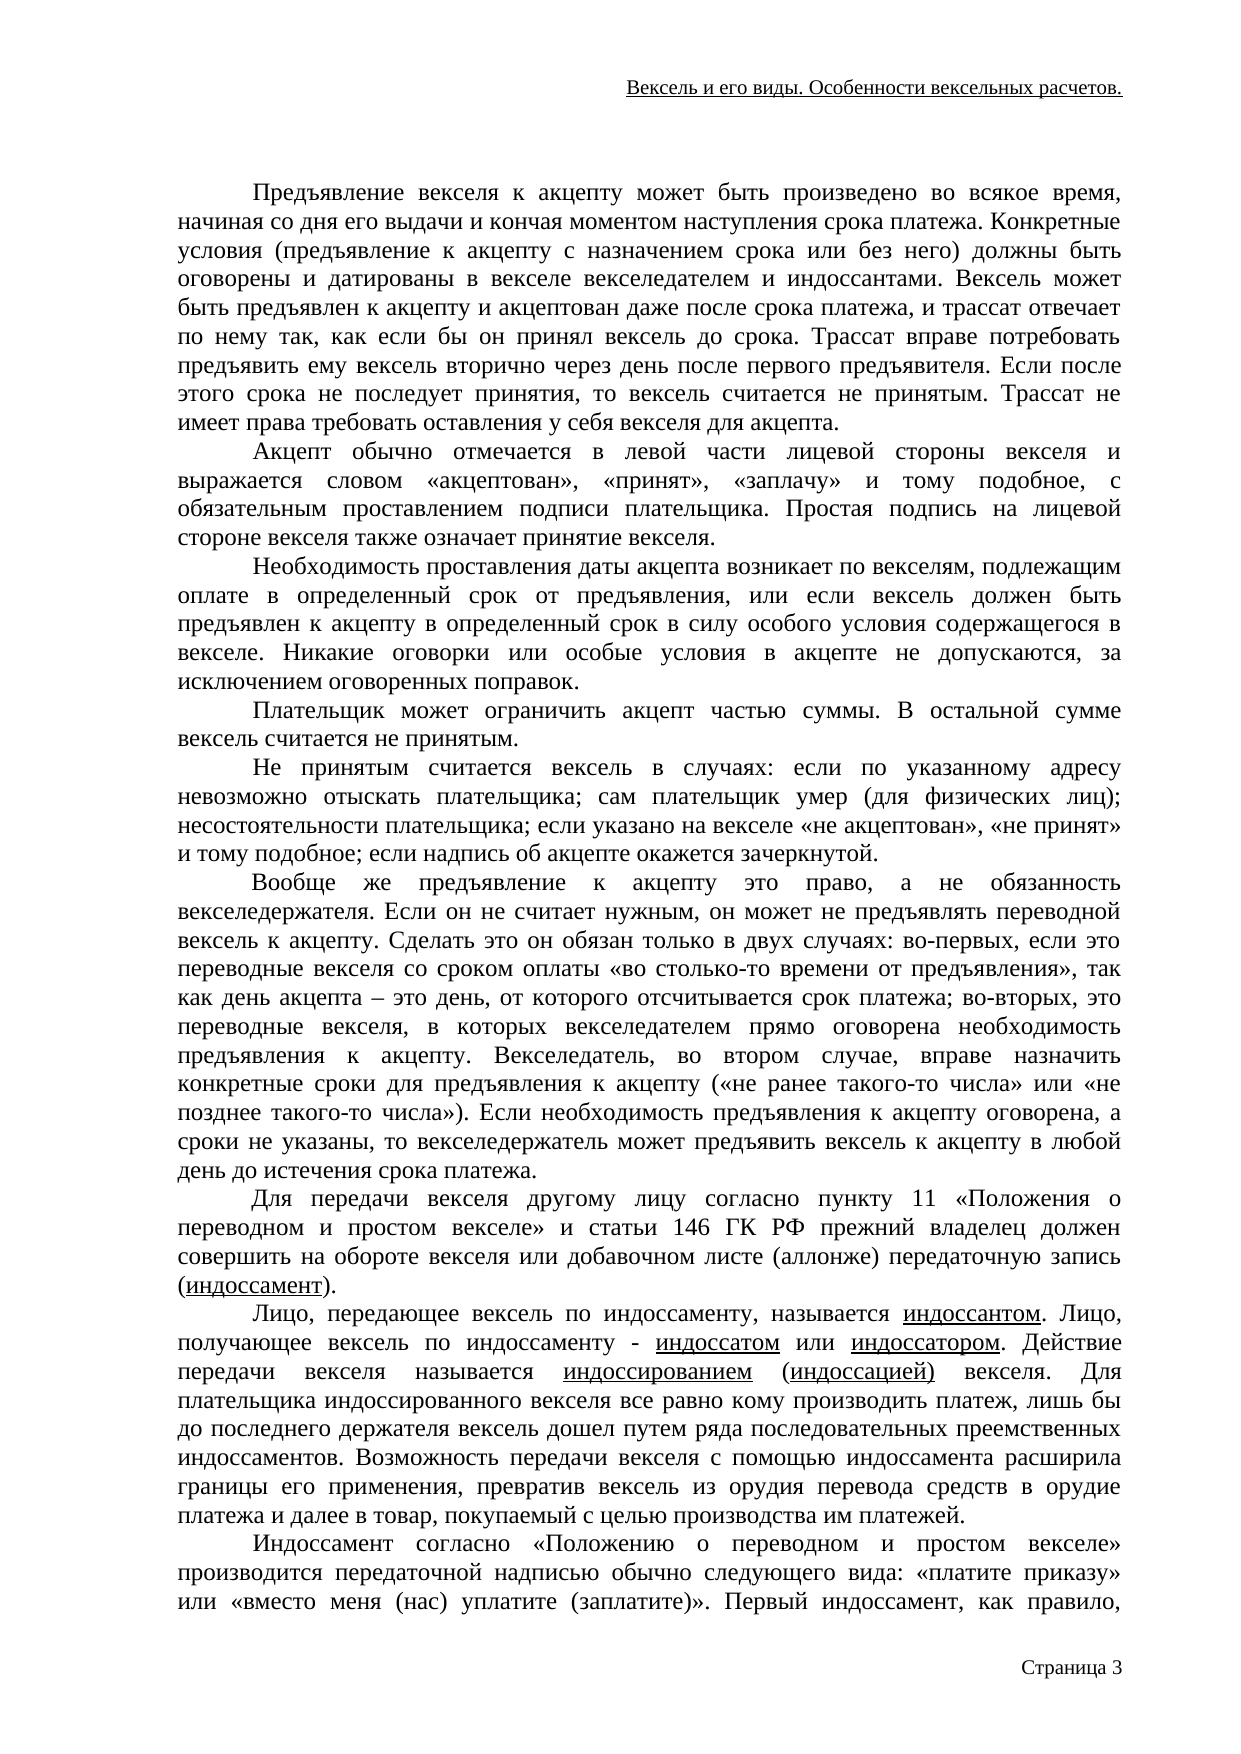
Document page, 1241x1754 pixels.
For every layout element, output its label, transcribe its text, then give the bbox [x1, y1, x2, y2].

text Вообще же предъявление к акцепту это право, а не обязанность векселедержателя. Если он не считает нужным, он может не предъявлять переводной вексель к акцепту. Сделать это он обязан только в двух случаях: во-первых, если это переводные векселя со сроком оплаты «во столько-то времени от предъявления», так как день акцепта – это день, от которого отсчитывается срок платежа; во-вторых, это переводные векселя, в которых векселедателем прямо оговорена необходимость предъявления к акцепту. Векселедатель, во втором случае, вправе назначить конкретные сроки для предъявления к акцепту («не ранее такого-то числа» или «не позднее такого-то числа»). Если необходимость предъявления к акцепту оговорена, а сроки не указаны, то векселедержатель может предъявить вексель к акцепту в любой день до истечения срока платежа. [177, 867, 1122, 1183]
text Предъявление векселя к акцепту может быть произведено во всякое время, начиная со дня его выдачи и кончая моментом наступления срока платежа. Конкретные условия (предъявление к акцепту с назначением срока или без него) должны быть оговорены и датированы в векселе векселедателем и индоссантами. Вексель может быть предъявлен к акцепту и акцептован даже после срока платежа, и трассат отвечает по нему так, как если бы он принял вексель до срока. Трассат вправе потребовать предъявить ему вексель вторично через день после первого предъявителя. Если после этого срока не последует принятия, то вексель считается не принятым. Трассат не имеет права требовать оставления у себя векселя для акцепта. [177, 177, 1122, 436]
text Необходимость проставления даты акцепта возникает по векселям, подлежащим оплате в определенный срок от предъявления, или если вексель должен быть предъявлен к акцепту в определенный срок в силу особого условия содержащегося в векселе. Никакие оговорки или особые условия в акцепте не допускаются, за исключением оговоренных поправок. [177, 551, 1122, 695]
text Акцепт обычно отмечается в левой части лицевой стороны векселя и выражается словом «акцептован», «принят», «заплачу» и тому подобное, с обязательным проставлением подписи плательщика. Простая подпись на лицевой стороне векселя также означает принятие векселя. [177, 436, 1122, 551]
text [177, 1528, 1122, 1615]
text Плательщик может ограничить акцепт частью суммы. В остальной сумме вексель считается не принятым. [177, 695, 1122, 752]
text Лицо, передающее вексель по индоссаменту, называется индоссантом. Лицо, получающее вексель по индоссаменту - индоссатом или индоссатором. Действие передачи векселя называется индоссированием (индоссацией) векселя. Для плательщика индоссированного векселя все равно кому производить платеж, лишь бы до последнего держателя вексель дошел путем ряда последовательных преемственных индоссаментов. Возможность передачи векселя с помощью индоссамента расширила границы его применения, превратив вексель из орудия перевода средств в орудие платежа и далее в товар, покупаемый с целью производства им платежей. [177, 1298, 1122, 1528]
text Для передачи векселя другому лицу согласно пункту 11 «Положения о переводном и простом векселе» и статьи 146 ГК РФ прежний владелец должен совершить на обороте векселя или добавочном листе (аллонже) передаточную запись (индоссамент). [177, 1183, 1122, 1298]
text Не принятым считается вексель в случаях: если по указанному адресу невозможно отыскать плательщика; сам плательщик умер (для физических лиц); несостоятельности плательщика; если указано на векселе «не акцептован», «не принят» и тому подобное; если надпись об акцепте окажется зачеркнутой. [177, 752, 1122, 867]
